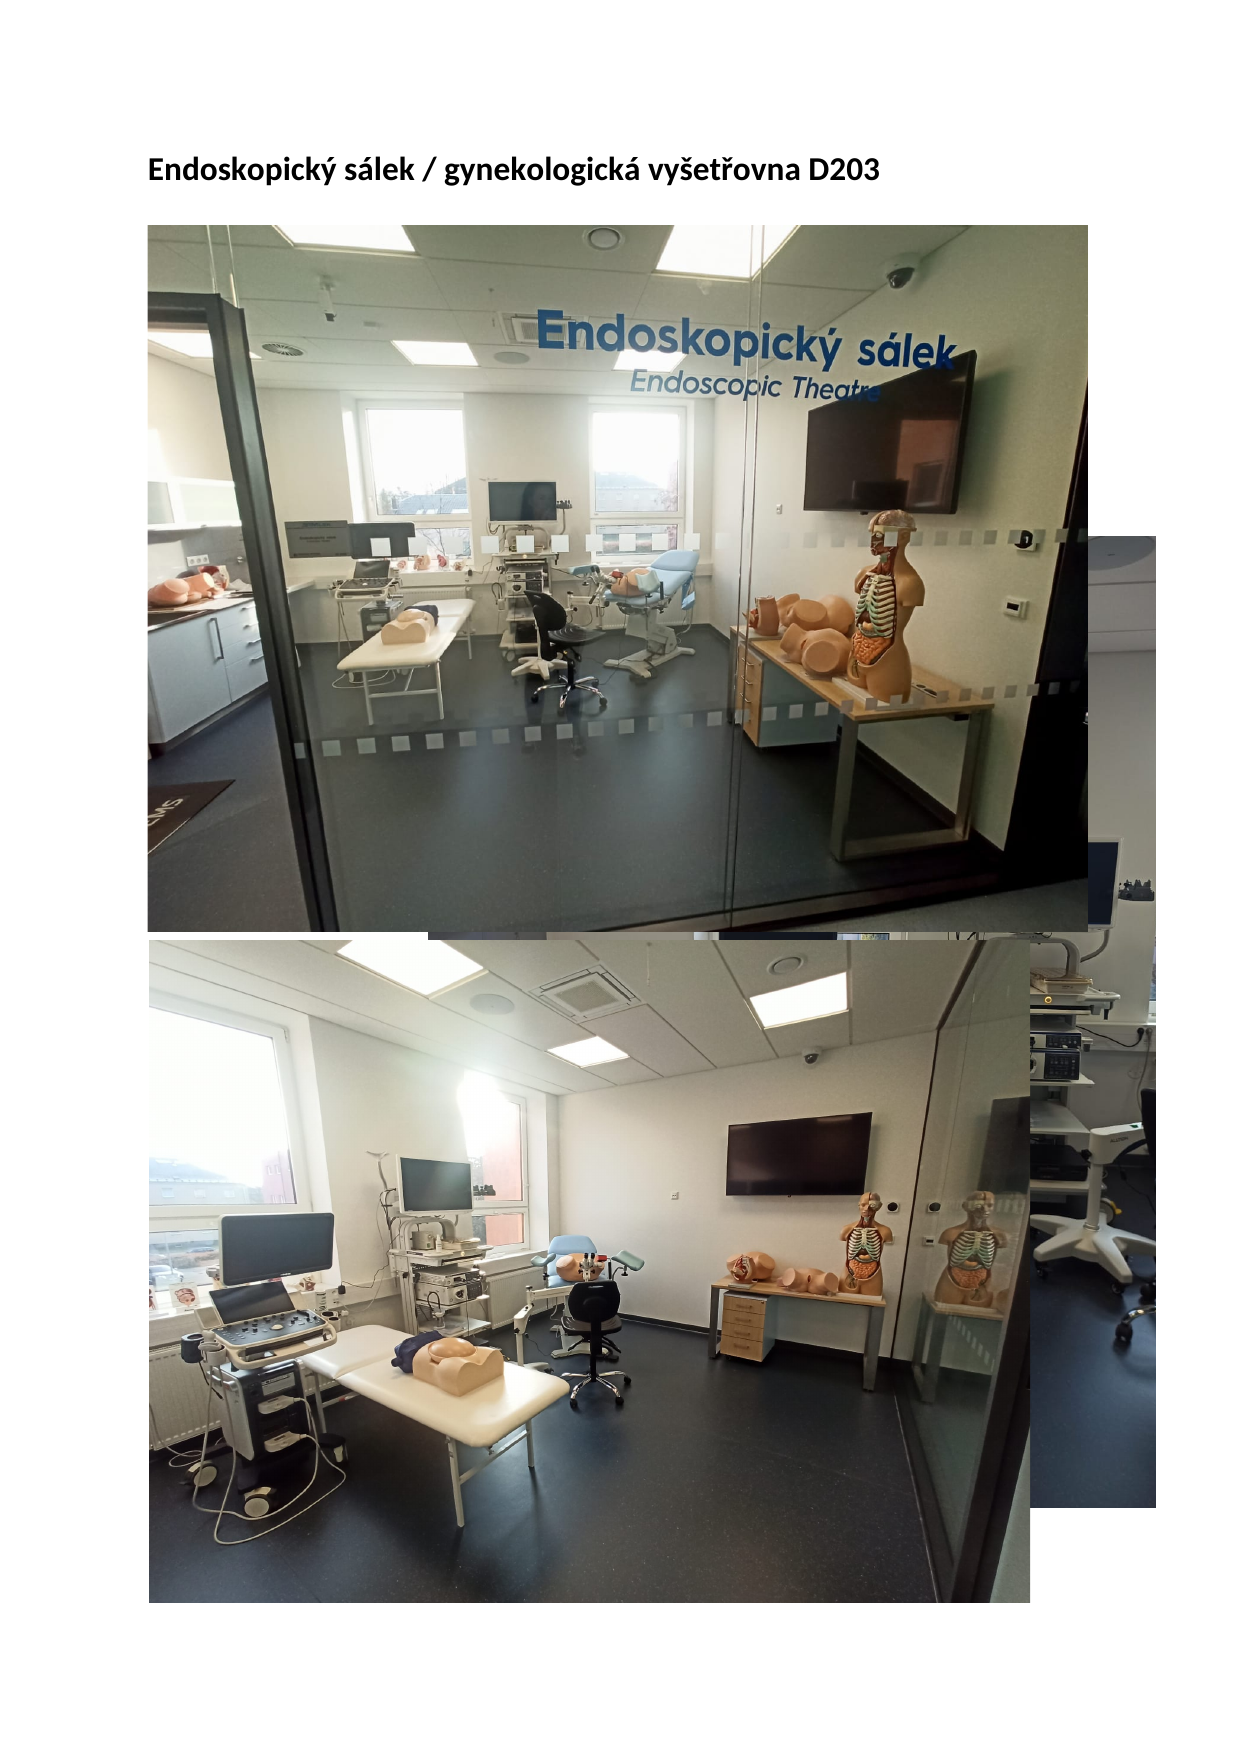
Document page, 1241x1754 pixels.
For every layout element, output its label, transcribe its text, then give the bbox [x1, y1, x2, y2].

text Endoskopický sálek / gynekologická vyšetřovna D203 [148, 148, 1093, 188]
picture [147, 225, 1157, 1602]
